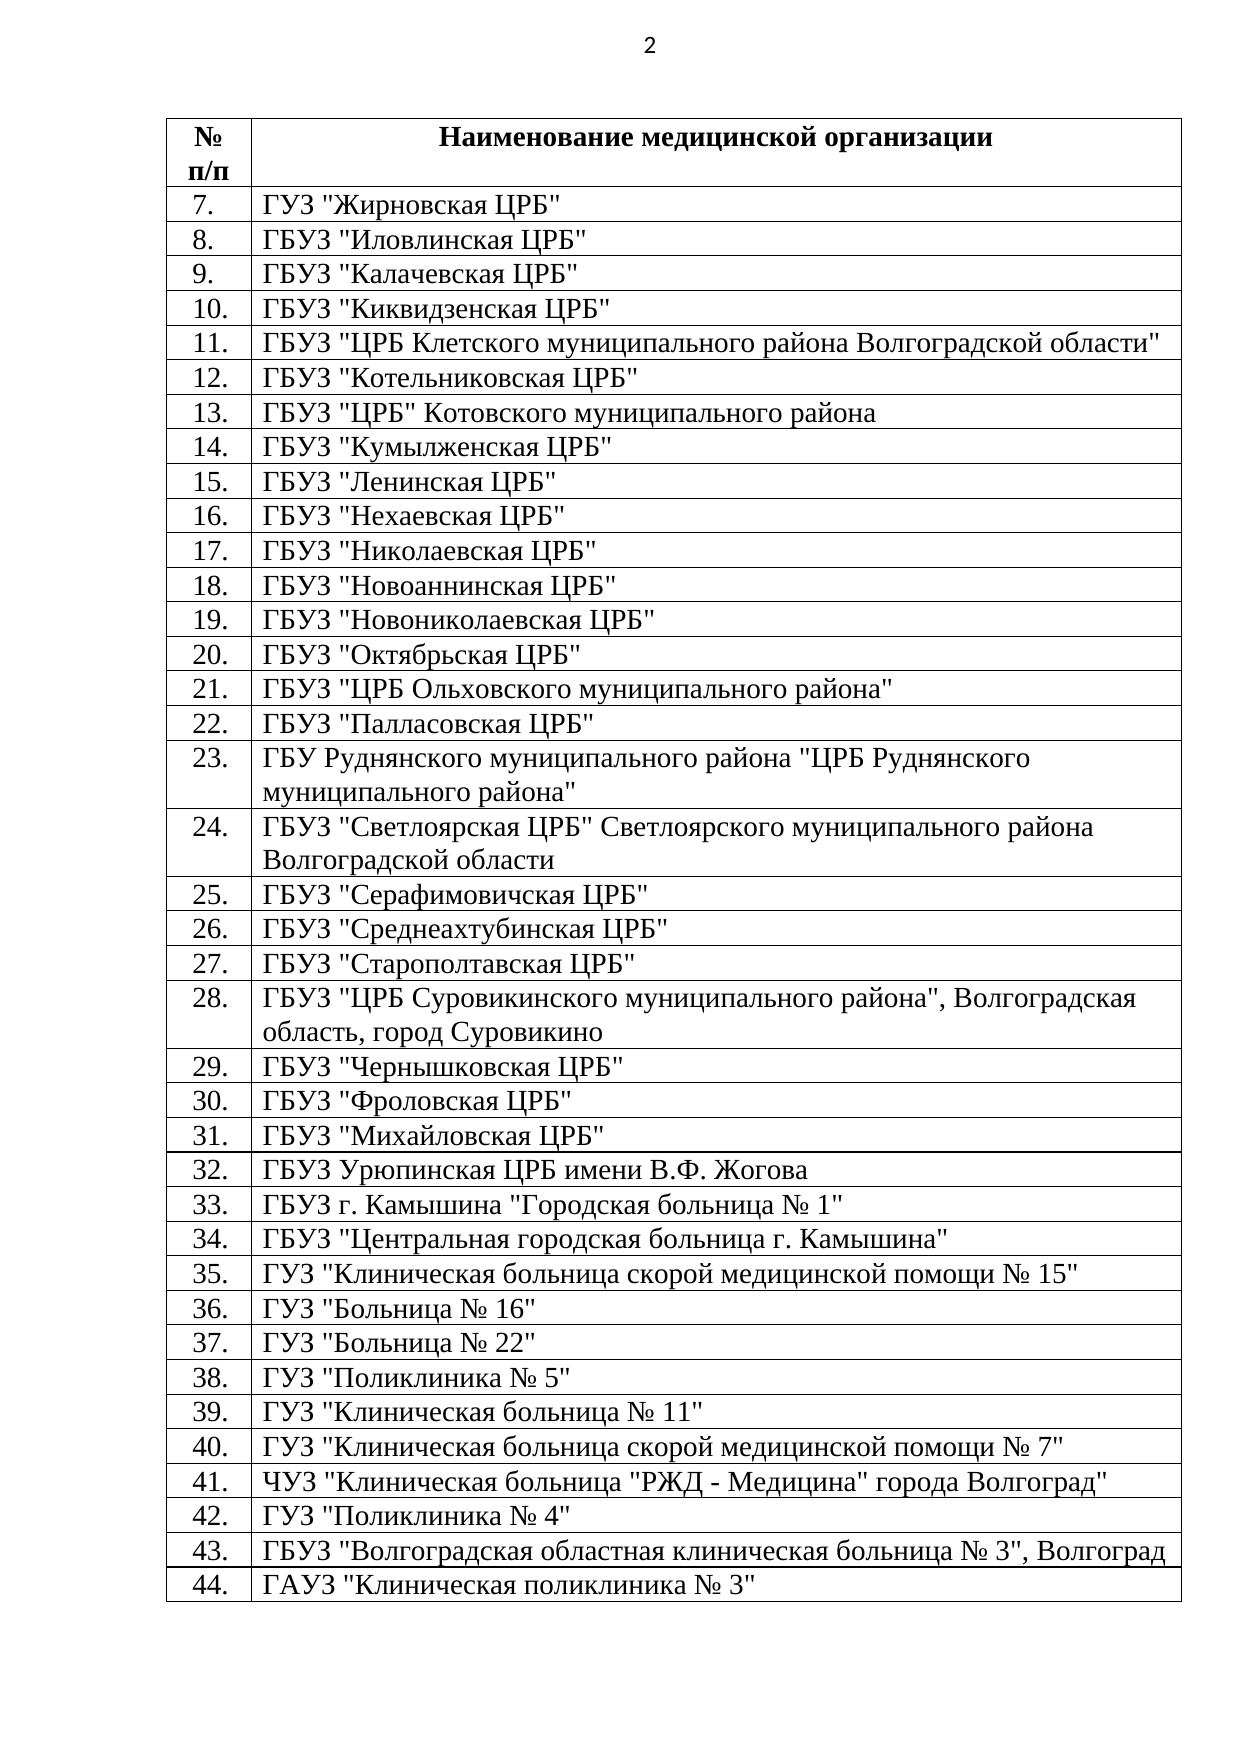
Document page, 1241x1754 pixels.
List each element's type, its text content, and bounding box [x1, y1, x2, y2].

table_cell ГБУ Руднянского муниципального района "ЦРБ Руднянского муниципального района" [252, 741, 1181, 808]
table_cell ГБУЗ Урюпинская ЦРБ имени В.Ф. Жогова [252, 1153, 1181, 1186]
table_cell [167, 911, 251, 945]
table_cell [167, 637, 251, 670]
table_cell ГБУЗ "ЦРБ Суровикинского муниципального района", Волгоградская область, город Суровикино [252, 981, 1181, 1048]
table_cell [167, 395, 251, 428]
table_cell [167, 1153, 251, 1186]
table_cell ГБУЗ "Палласовская ЦРБ" [252, 706, 1181, 739]
table_cell ГУЗ "Больница № 22" [252, 1325, 1181, 1359]
table_cell ГБУЗ г. Камышина "Городская больница № 1" [252, 1187, 1181, 1221]
table_cell ГБУЗ "Киквидзенская ЦРБ" [252, 291, 1181, 324]
table_cell [167, 291, 251, 324]
table_cell [167, 1498, 251, 1532]
table_cell [167, 1325, 251, 1359]
table_cell [167, 602, 251, 636]
table_cell [167, 533, 251, 567]
table_cell [167, 256, 251, 290]
table_cell [167, 946, 251, 979]
table_cell [167, 1360, 251, 1393]
table_cell ГБУЗ "Светлоярская ЦРБ" Светлоярского муниципального района Волгоградской области [252, 809, 1181, 876]
table_cell [167, 741, 251, 808]
table_cell [167, 222, 251, 255]
table_cell [167, 187, 251, 221]
table_cell ГБУЗ "Калачевская ЦРБ" [252, 256, 1181, 290]
table_cell ГУЗ "Клиническая больница скорой медицинской помощи № 15" [252, 1256, 1181, 1290]
table_cell [167, 1187, 251, 1221]
table_cell [167, 499, 251, 532]
table_cell [167, 1291, 251, 1324]
table_cell ГУЗ "Жирновская ЦРБ" [252, 187, 1181, 221]
table_cell ГБУЗ "Октябрьская ЦРБ" [252, 637, 1181, 670]
table_cell ГБУЗ "Котельниковская ЦРБ" [252, 360, 1181, 394]
table_cell ГУЗ "Клиническая больница № 11" [252, 1395, 1181, 1428]
table_cell ГБУЗ "Николаевская ЦРБ" [252, 533, 1181, 567]
table_cell ГУЗ "Поликлиника № 4" [252, 1498, 1181, 1532]
table_cell ГБУЗ "Михайловская ЦРБ" [252, 1118, 1181, 1151]
table_cell [167, 429, 251, 463]
table_cell ГБУЗ "Волгоградская областная клиническая больница № 3", Волгоград [252, 1533, 1181, 1566]
table_cell ГБУЗ "Чернышковская ЦРБ" [252, 1049, 1181, 1082]
table_cell [167, 1256, 251, 1290]
table_cell ГБУЗ "Фроловская ЦРБ" [252, 1083, 1181, 1117]
table_cell [167, 360, 251, 394]
table_cell [167, 1083, 251, 1117]
table_header № п/п [167, 119, 251, 186]
table_cell ГБУЗ "Среднеахтубинская ЦРБ" [252, 911, 1181, 945]
table_cell ГБУЗ "ЦРБ" Котовского муниципального района [252, 395, 1181, 428]
table_cell [167, 1568, 251, 1601]
table_cell [167, 464, 251, 497]
table_cell [167, 1429, 251, 1463]
table_cell [167, 1049, 251, 1082]
table_cell ГУЗ "Клиническая больница скорой медицинской помощи № 7" [252, 1429, 1181, 1463]
table_cell ГБУЗ "Кумылженская ЦРБ" [252, 429, 1181, 463]
table_cell ГБУЗ "ЦРБ Клетского муниципального района Волгоградской области" [252, 326, 1181, 359]
table_cell [167, 809, 251, 876]
table_cell [167, 1118, 251, 1151]
table_cell ГАУЗ "Клиническая поликлиника № 3" [252, 1568, 1181, 1601]
table_cell ГБУЗ "Новониколаевская ЦРБ" [252, 602, 1181, 636]
table_cell ГБУЗ "Серафимовичская ЦРБ" [252, 877, 1181, 910]
table_cell ГБУЗ "Нехаевская ЦРБ" [252, 499, 1181, 532]
table_cell [167, 1222, 251, 1255]
table_cell [167, 1464, 251, 1497]
table_cell ГУЗ "Поликлиника № 5" [252, 1360, 1181, 1393]
table_cell [167, 326, 251, 359]
table_cell ГБУЗ "Старополтавская ЦРБ" [252, 946, 1181, 979]
table_cell [167, 877, 251, 910]
table_cell ГБУЗ "Ленинская ЦРБ" [252, 464, 1181, 497]
table_cell [167, 671, 251, 705]
table_cell [167, 706, 251, 739]
table_cell [167, 568, 251, 601]
table_cell [167, 1395, 251, 1428]
table_cell ГБУЗ "Новоаннинская ЦРБ" [252, 568, 1181, 601]
table_cell ГБУЗ "Иловлинская ЦРБ" [252, 222, 1181, 255]
table_cell ГБУЗ "ЦРБ Ольховского муниципального района" [252, 671, 1181, 705]
table_cell ГУЗ "Больница № 16" [252, 1291, 1181, 1324]
table_cell ЧУЗ "Клиническая больница "РЖД - Медицина" города Волгоград" [252, 1464, 1181, 1497]
table_header Наименование медицинской организации [252, 119, 1181, 186]
table_cell [167, 1533, 251, 1566]
table_cell ГБУЗ "Центральная городская больница г. Камышина" [252, 1222, 1181, 1255]
table_cell [167, 981, 251, 1048]
